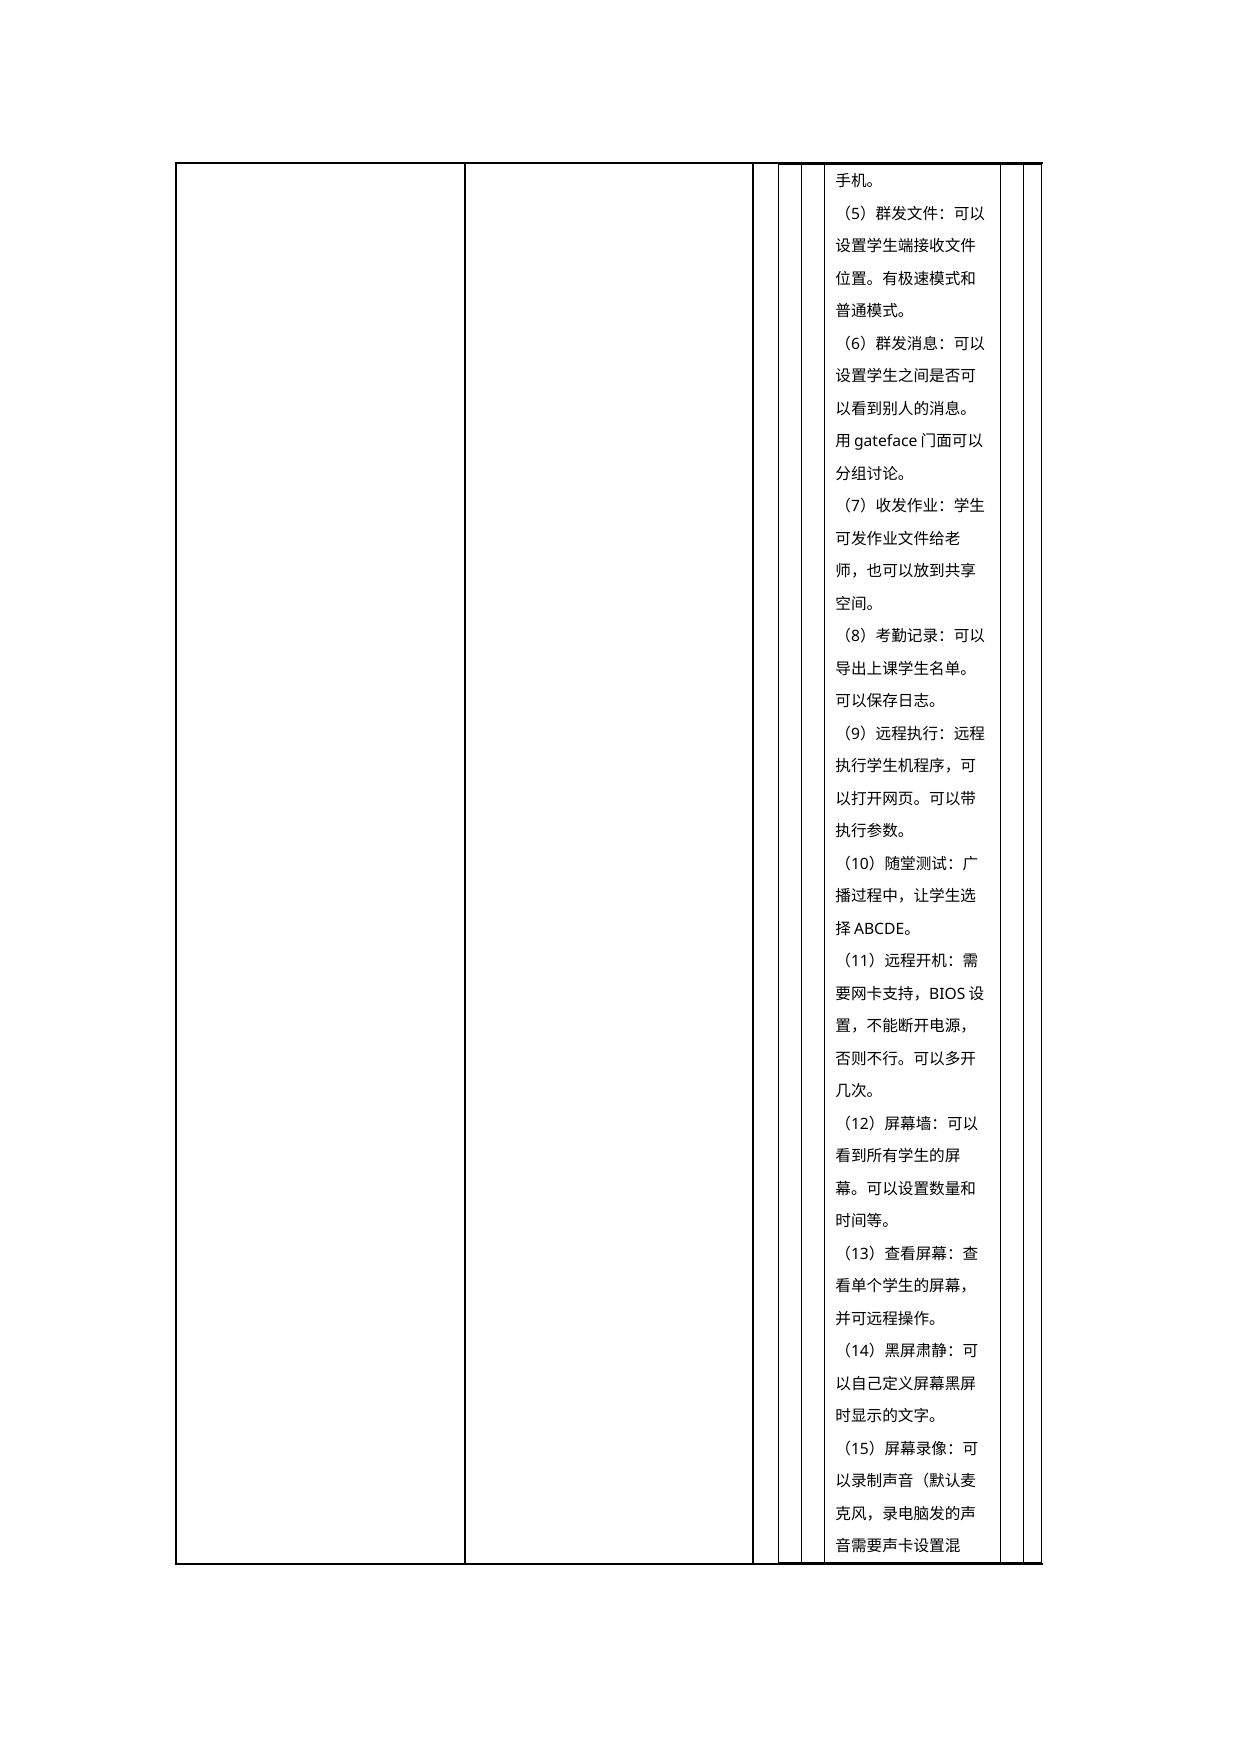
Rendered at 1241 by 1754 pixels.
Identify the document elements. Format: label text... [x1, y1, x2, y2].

table_cell 1 [177, 164, 464, 1563]
table_cell ▲ [466, 164, 752, 1563]
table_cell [802, 165, 824, 1562]
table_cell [825, 165, 1000, 1562]
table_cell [779, 165, 801, 1562]
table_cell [754, 164, 778, 1563]
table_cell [1001, 165, 1023, 1562]
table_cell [1024, 165, 1041, 1562]
